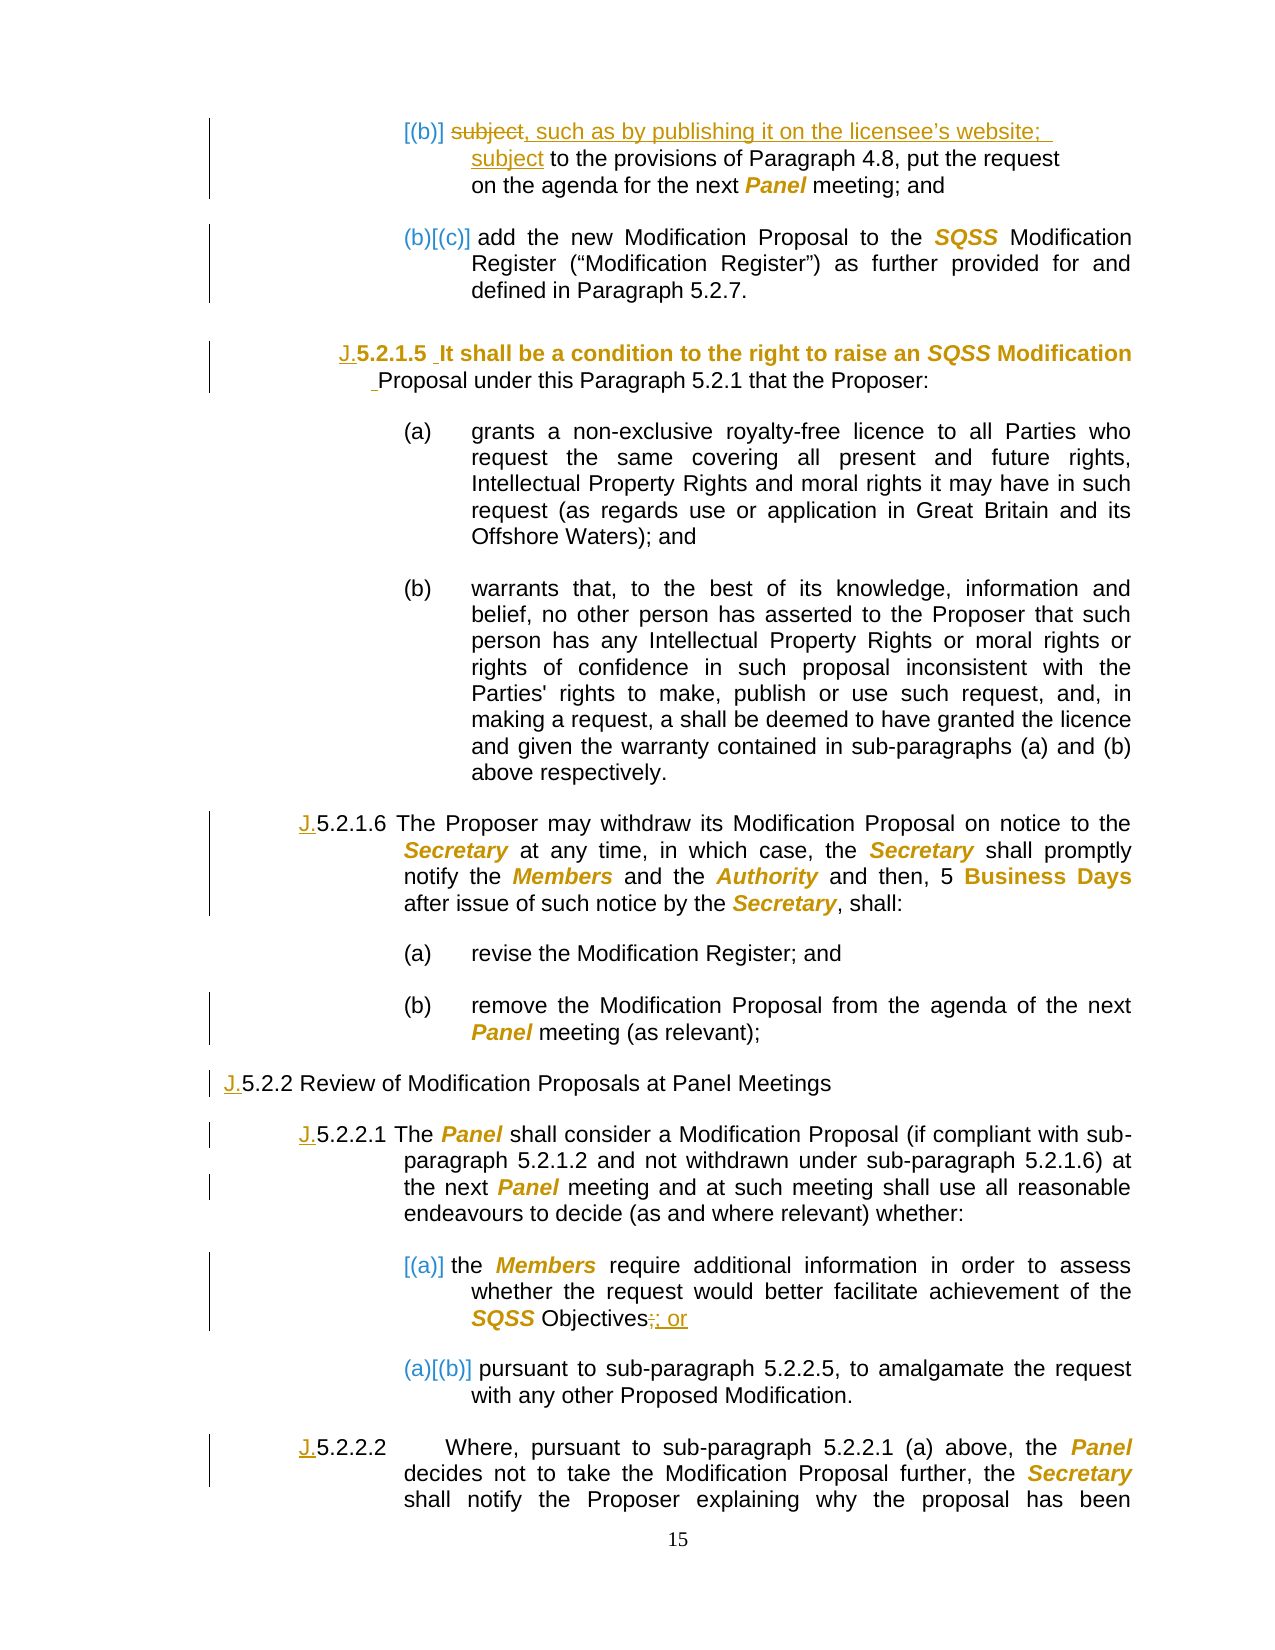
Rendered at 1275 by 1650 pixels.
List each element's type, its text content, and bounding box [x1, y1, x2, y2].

list grants a non-exclusive royalty-free licence to all Parties who request the same covering all present and future rights, Intellectual Property Rights and moral rights it may have in such request (as regards use or application in Great Britain and its Offshore Waters); and [403, 418, 1132, 550]
list the Members require additional information in order to assess whether the request would better facilitate achievement of the SQSS Objectives [403, 1252, 1132, 1331]
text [298, 1434, 1132, 1513]
list to the provisions of Paragraph 4.8, put the request on the agenda for the next Panel meeting; and [403, 118, 1087, 199]
text 5.2.2.1 The Panel shall consider a Modification Proposal (if compliant with subparagraph 5.2.1.2 and not withdrawn under sub-paragraph 5.2.1.6) at the next Panel meeting and at such meeting shall use all reasonable endeavours to decide (as and where relevant) whether: [298, 1122, 1132, 1227]
list remove the Modification Proposal from the agenda of the next Panel meeting (as relevant); [403, 992, 1132, 1045]
text Proposal under this Paragraph 5.2.1 that the Proposer: [371, 367, 1132, 393]
text 5.2.1.5 It shall be a condition to the right to raise an SQSS Modification [223, 341, 1132, 367]
list add the new Modification Proposal to the SQSS Modification Register (“Modification Register”) as further provided for and defined in Paragraph 5.2.7. [403, 224, 1132, 303]
list revise the Modification Register; and [403, 941, 1132, 967]
list pursuant to sub-paragraph 5.2.2.5, to amalgamate the request with any other Proposed Modification. [403, 1356, 1132, 1409]
text 5.2.2 Review of Modification Proposals at Panel Meetings [223, 1070, 1132, 1097]
text 5.2.1.6 The Proposer may withdraw its Modification Proposal on notice to the Secretary at any time, in which case, the Secretary shall promptly notify the Members and the Authority and then, 5 Business Days after issue of such notice by the Secretary, shall: [298, 811, 1132, 916]
list warrants that, to the best of its knowledge, information and belief, no other person has asserted to the Proposer that such person has any Intellectual Property Rights or moral rights or rights of confidence in such proposal inconsistent with the Parties' rights to make, publish or use such request, and, in making a request, a shall be deemed to have granted the licence and given the warranty contained in sub-paragraphs (a) and (b) above respectively. [403, 575, 1132, 786]
